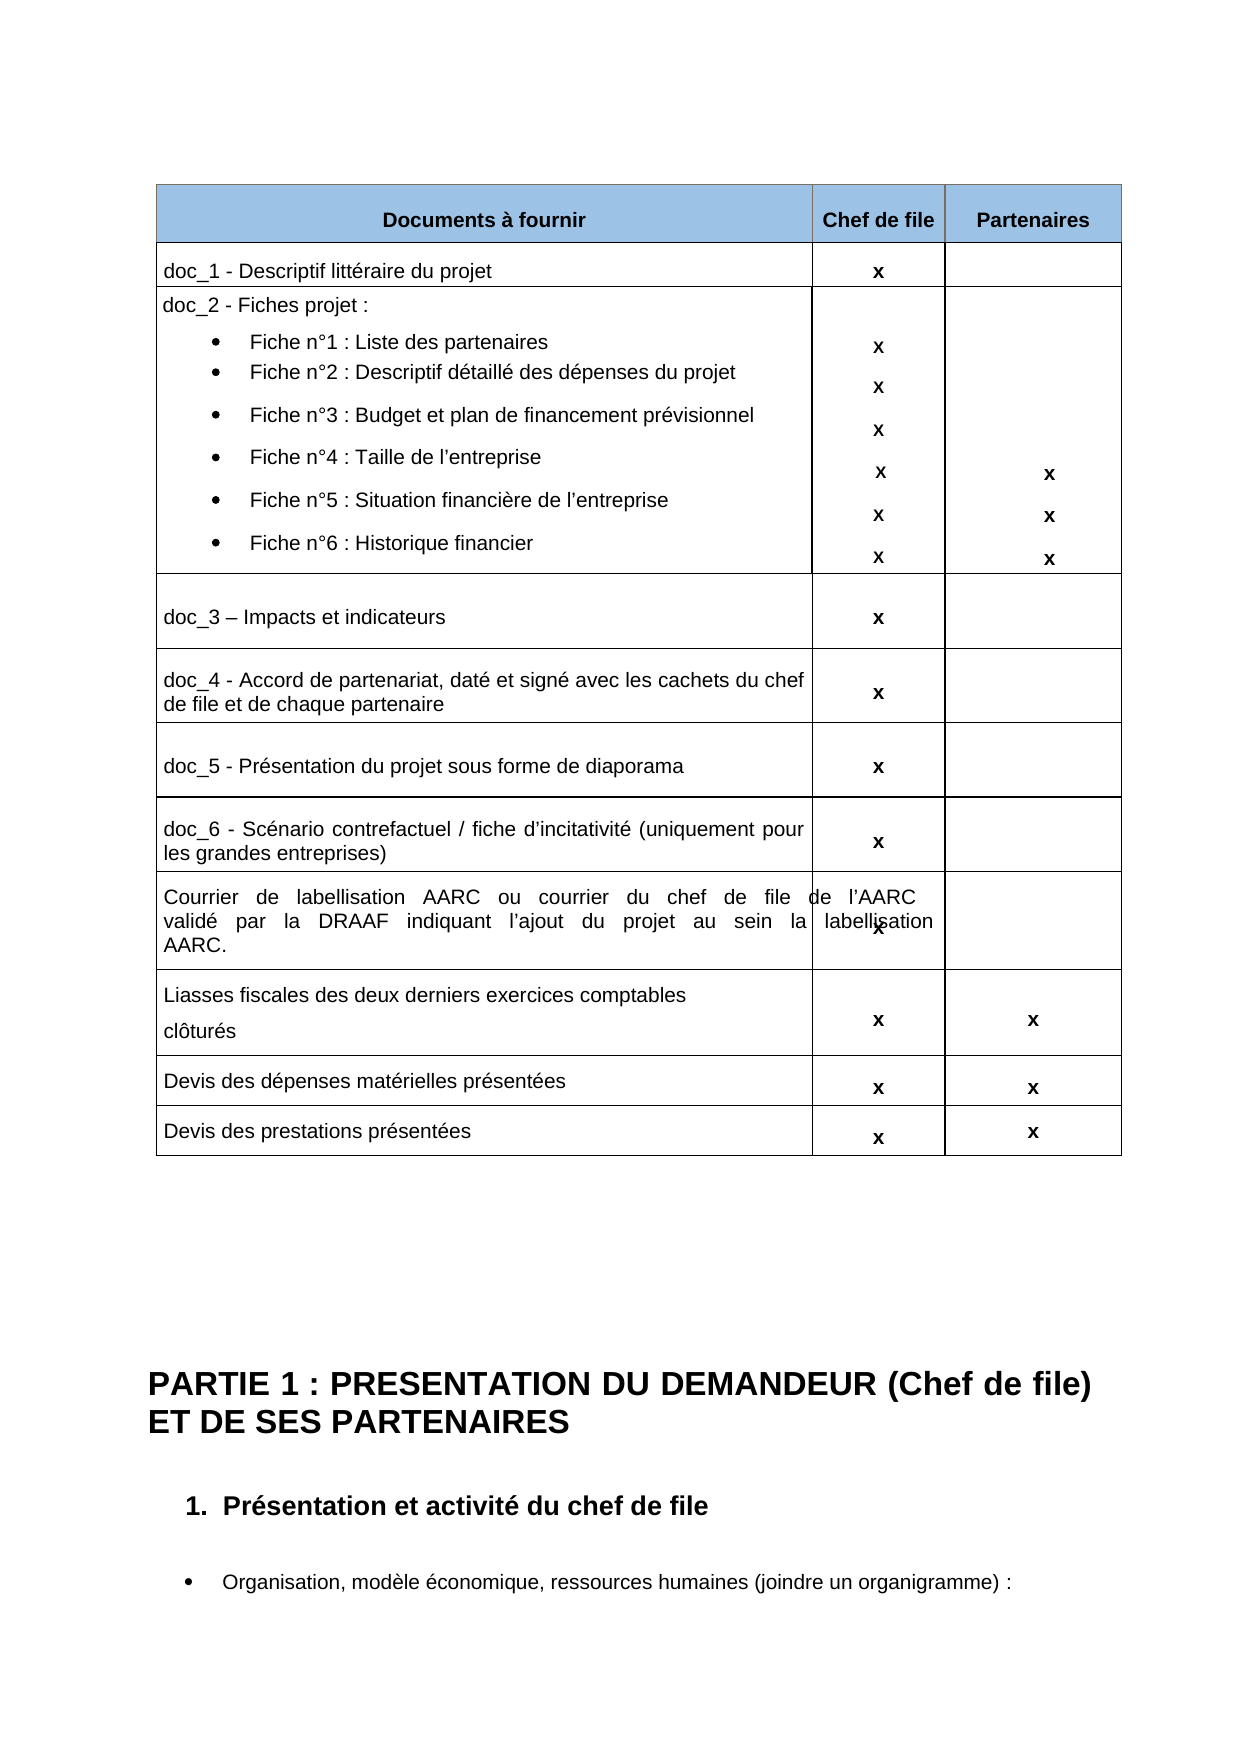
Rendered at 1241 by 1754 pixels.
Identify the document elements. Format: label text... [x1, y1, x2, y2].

table_header Documents à fournir [157, 185, 812, 242]
table_cell [946, 243, 1121, 286]
table_cell doc_1 - Descriptif littéraire du projet [157, 243, 812, 286]
subtitle Présentation et activité du chef de file [185, 1489, 1093, 1521]
table_cell [946, 798, 1121, 871]
table_header Chef de file [813, 185, 944, 242]
table_cell Devis des prestations présentées [157, 1106, 812, 1155]
table_header Partenaires [946, 185, 1121, 242]
table_cell x [813, 1106, 944, 1155]
table_cell [946, 872, 1121, 969]
table_cell x [813, 243, 944, 286]
table_cell doc_4 - Accord de partenariat, daté et signé avec les cachets du chef de file et de chaque partenaire [157, 649, 812, 722]
table_cell x [813, 970, 944, 1055]
table_cell x [813, 723, 944, 796]
table_cell [946, 574, 1121, 647]
table_cell Courrier de labellisation AARC ou courrier du chef de file de l’AARC validé par la DRAAF indiquant l’ajout du projet au sein la labellisation AARC. [157, 872, 812, 969]
table_cell x [813, 872, 944, 969]
table_cell x [813, 798, 944, 871]
table_cell Devis des dépenses matérielles présentées [157, 1056, 812, 1105]
table_cell x [946, 1106, 1121, 1155]
table_cell x [813, 574, 944, 647]
table_cell Liasses fiscales des deux derniers exercices comptables clôturés [157, 970, 812, 1055]
table_cell x [813, 1056, 944, 1105]
table_cell doc_3 – Impacts et indicateurs [157, 574, 812, 647]
table_cell [946, 287, 1121, 573]
table_cell doc_6 - Scénario contrefactuel / fiche d’incitativité (uniquement pour les grandes entreprises) [157, 798, 812, 871]
table_cell [813, 287, 944, 573]
table_cell [946, 649, 1121, 722]
table_cell [157, 287, 811, 573]
list Organisation, modèle économique, ressources humaines (joindre un organigramme) : [185, 1570, 1093, 1594]
table_cell x [946, 970, 1121, 1055]
table_cell [946, 723, 1121, 796]
subtitle PARTIE 1 : PRESENTATION DU DEMANDEUR (Chef de file) ET DE SES PARTENAIRES [148, 1364, 1093, 1441]
table_cell x [813, 649, 944, 722]
table_cell x [946, 1056, 1121, 1105]
table_cell doc_5 - Présentation du projet sous forme de diaporama [157, 723, 812, 796]
